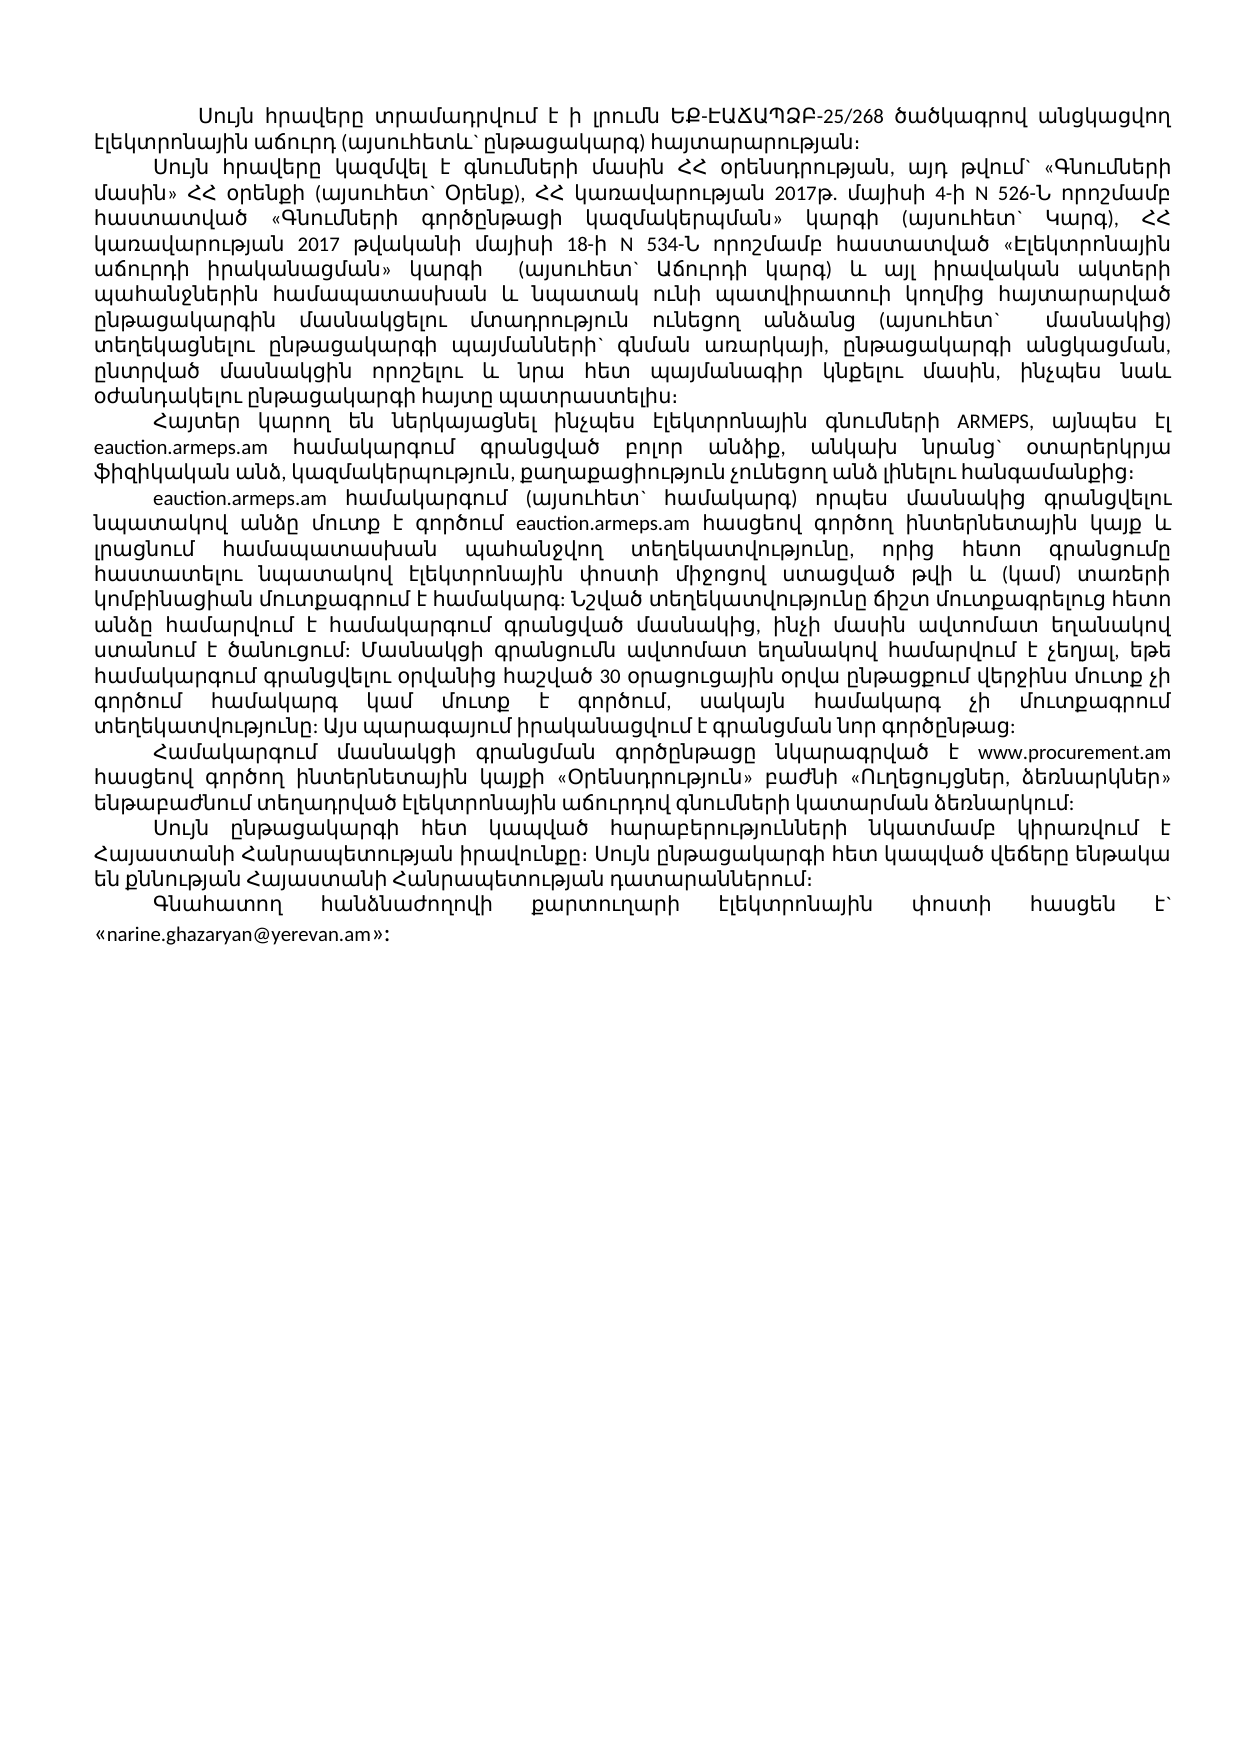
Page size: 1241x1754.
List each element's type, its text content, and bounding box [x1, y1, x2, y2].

text Համակարգում մասնակցի գրանցման գործընթացը նկարագրված է www.procurement.am հասցեով գործող ինտերնետային կայքի «Օրենսդրություն» բաժնի «Ուղեցույցներ, ձեռնարկներ» ենթաբաժնում տեղադրված էլեկտրոնային աճուրդով գնումների կատարման ձեռնարկում: [94, 739, 1171, 815]
text Սույն հրավերը տրամադրվում է ի լրումն ԵՔ-ԷԱՃԱՊՁԲ-25/268 ծածկագրով անցկացվող էլեկտրոնային աճուրդ (այսուհետև` ընթացակարգ) հայտարարության։ [94, 104, 1171, 154]
text Սույն հրավերը կազմվել է գնումների մասին ՀՀ օրենսդրության, այդ թվում` «Գնումների մասին» ՀՀ օրենքի (այսուհետ` Օրենք), ՀՀ կառավարության 2017թ. մայիսի 4-ի N 526-Ն որոշմամբ հաստատված «Գնումների գործընթացի կազմակերպման» կարգի (այսուհետ` Կարգ), ՀՀ կառավարության 2017 թվականի մայիսի 18-ի N 534-Ն որոշմամբ հաստատված «Էլեկտրոնային աճուրդի իրականացման» կարգի (այսուհետ` Աճուրդի կարգ) և այլ իրավական ակտերի պահանջներին համապատասխան և նպատակ ունի պատվիրատուի կողմից հայտարարված ընթացակարգին մասնակցելու մտադրություն ունեցող անձանց (այսուհետ` մասնակից) տեղեկացնելու ընթացակարգի պայմանների` գնման առարկայի, ընթացակարգի անցկացման, ընտրված մասնակցին որոշելու և նրա հետ պայմանագիր կնքելու մասին, ինչպես նաև օժանդակելու ընթացակարգի հայտը պատրաստելիս։ [94, 154, 1171, 409]
text Սույն ընթացակարգի հետ կապված հարաբերությունների նկատմամբ կիրառվում է Հայաստանի Հանրապետության իրավունքը։ Սույն ընթացակարգի հետ կապված վեճերը ենթակա են քննության Հայաստանի Հանրապետության դատարաններում։ [94, 815, 1171, 892]
text Հայտեր կարող են ներկայացնել ինչպես էլեկտրոնային գնումների ARMEPS, այնպես էլ eauction.armeps.am համակարգում գրանցված բոլոր անձիք, անկախ նրանց` օտարերկրյա ֆիզիկական անձ, կազմակերպություն, քաղաքացիություն չունեցող անձ լինելու հանգամանքից։ [94, 409, 1171, 485]
text Գնահատող հանձնաժողովի քարտուղարի էլեկտրոնային փոստի հասցեն է` «narine.ghazaryan@yerevan.am»: [94, 892, 1171, 948]
text eauction.armeps.am համակարգում (այսուհետ` համակարգ) որպես մասնակից գրանցվելու նպատակով անձը մուտք է գործում eauction.armeps.am հասցեով գործող ինտերնետային կայք և լրացնում համապատասխան պահանջվող տեղեկատվությունը, որից հետո գրանցումը հաստատելու նպատակով էլեկտրոնային փոստի միջոցով ստացված թվի և (կամ) տառերի կոմբինացիան մուտքագրում է համակարգ: Նշված տեղեկատվությունը ճիշտ մուտքագրելուց հետո անձը համարվում է համակարգում գրանցված մասնակից, ինչի մասին ավտոմատ եղանակով ստանում է ծանուցում: Մասնակցի գրանցումն ավտոմատ եղանակով համարվում է չեղյալ, եթե համակարգում գրանցվելու օրվանից հաշված 30 օրացուցային օրվա ընթացքում վերջինս մուտք չի գործում համակարգ կամ մուտք է գործում, սակայն համակարգ չի մուտքագրում տեղեկատվությունը: Այս պարագայում իրականացվում է գրանցման նոր գործընթաց: [94, 485, 1171, 739]
